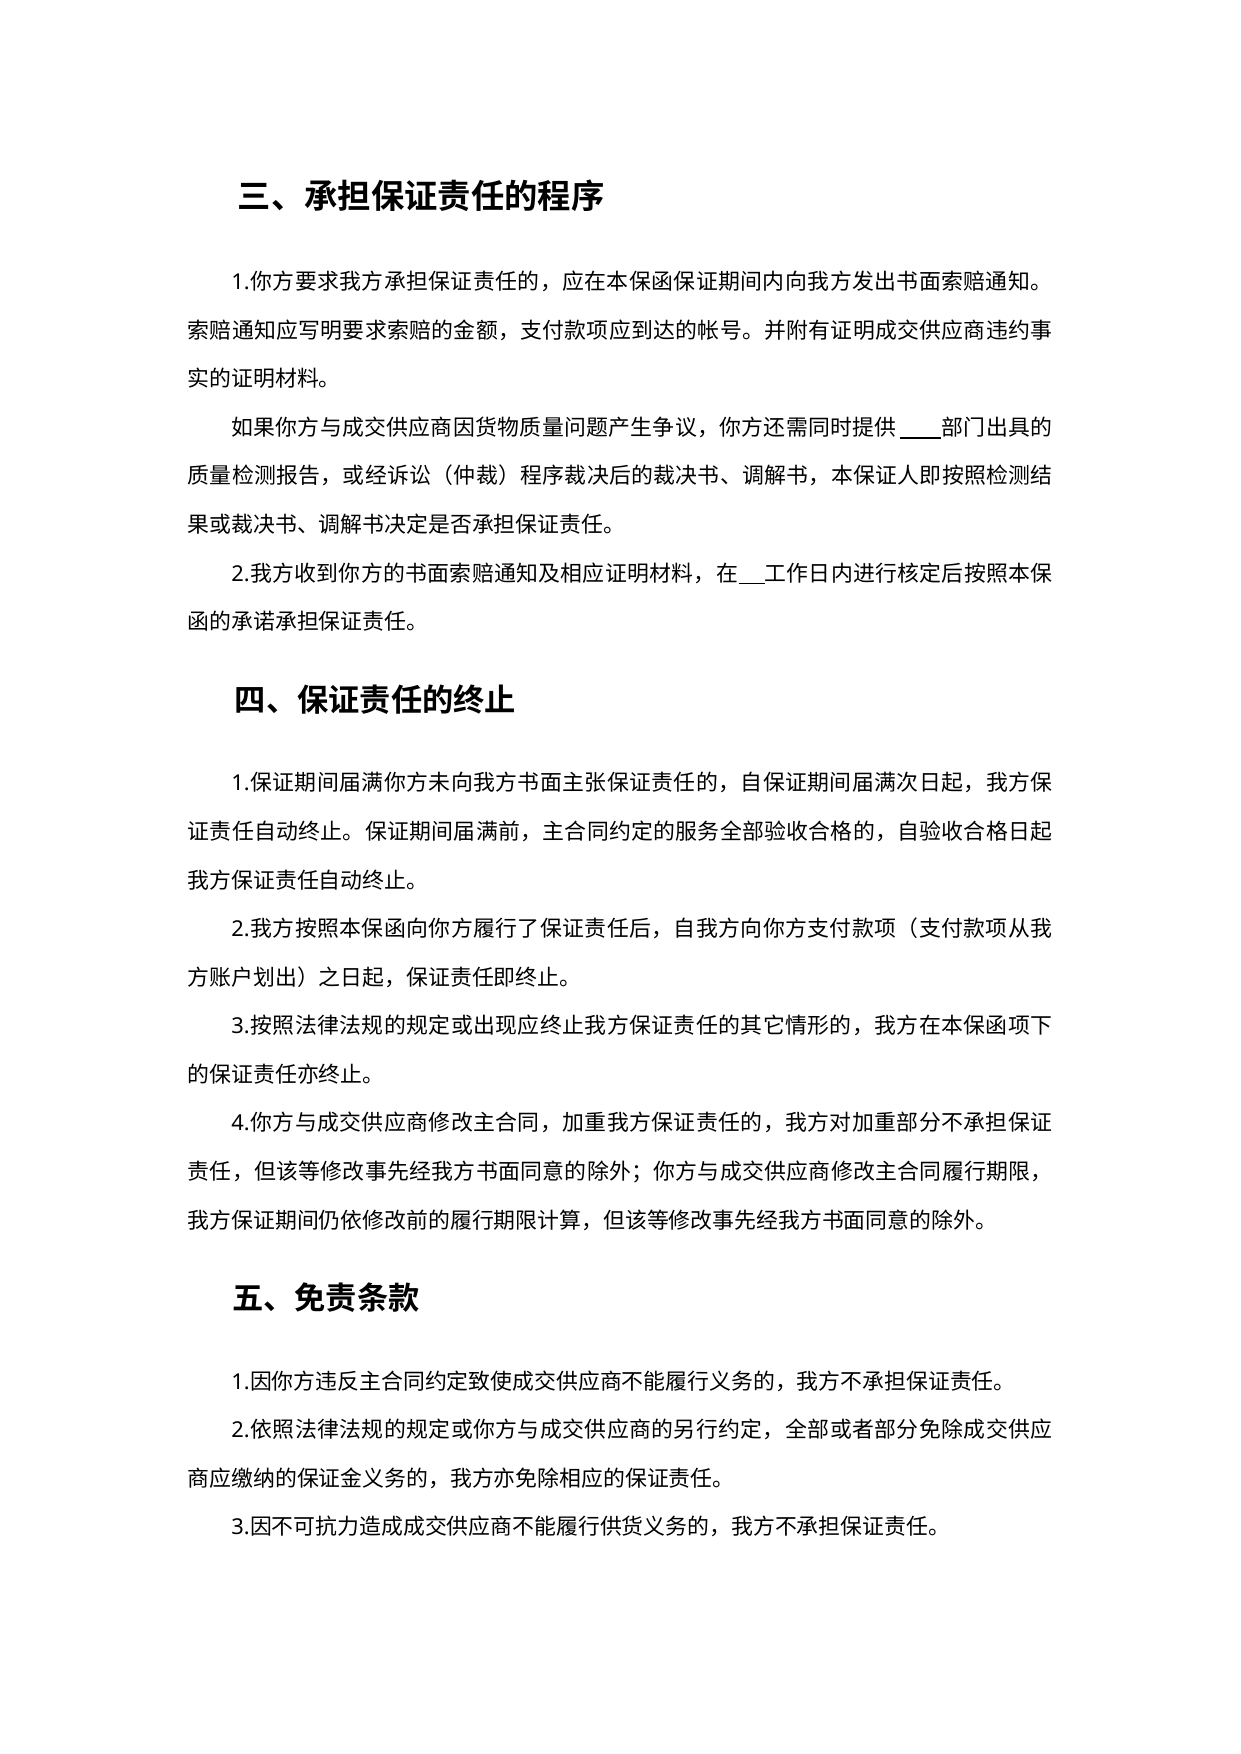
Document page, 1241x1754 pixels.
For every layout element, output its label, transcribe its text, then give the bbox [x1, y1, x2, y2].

text 3.按照法律法规的规定或出现应终止我方保证责任的其它情形的，我方在本保函项下的保证责任亦终止。 [187, 1008, 1053, 1089]
text 三、承担保证责任的程序 [187, 162, 1053, 227]
text 1.保证期间届满你方未向我方书面主张保证责任的，自保证期间届满次日起，我方保证责任自动终止。保证期间届满前，主合同约定的服务全部验收合格的，自验收合格日起，我方保证责任自动终止。 [187, 765, 1053, 895]
text 四、保证责任的终止 [187, 665, 1053, 730]
text 4.你方与成交供应商修改主合同，加重我方保证责任的，我方对加重部分不承担保证责任，但该等修改事先经我方书面同意的除外；你方与成交供应商修改主合同履行期限，我方保证期间仍依修改前的履行期限计算，但该等修改事先经我方书面同意的除外。 [187, 1105, 1053, 1235]
text 1.因你方违反主合同约定致使成交供应商不能履行义务的，我方不承担保证责任。 [187, 1363, 1053, 1396]
text 2.依照法律法规的规定或你方与成交供应商的另行约定，全部或者部分免除成交供应商应缴纳的保证金义务的，我方亦免除相应的保证责任。 [187, 1412, 1053, 1493]
text 3.因不可抗力造成成交供应商不能履行供货义务的，我方不承担保证责任。 [187, 1509, 1053, 1541]
text 如果你方与成交供应商因货物质量问题产生争议，你方还需同时提供 部门出具的质量检测报告，或经诉讼（仲裁）程序裁决后的裁决书、调解书，本保证人即按照检测结果或裁决书、调解书决定是否承担保证责任。 [187, 409, 1053, 539]
text 2.我方按照本保函向你方履行了保证责任后，自我方向你方支付款项（支付款项从我方账户划出）之日起，保证责任即终止。 [187, 911, 1053, 992]
text 1.你方要求我方承担保证责任的，应在本保函保证期间内向我方发出书面索赔通知。索赔通知应写明要求索赔的金额，支付款项应到达的帐号。并附有证明成交供应商违约事实的证明材料。 [187, 263, 1053, 393]
text 五、免责条款 [187, 1263, 1053, 1328]
text 2.我方收到你方的书面索赔通知及相应证明材料，在 工作日内进行核定后按照本保函的承诺承担保证责任。 [187, 555, 1053, 636]
